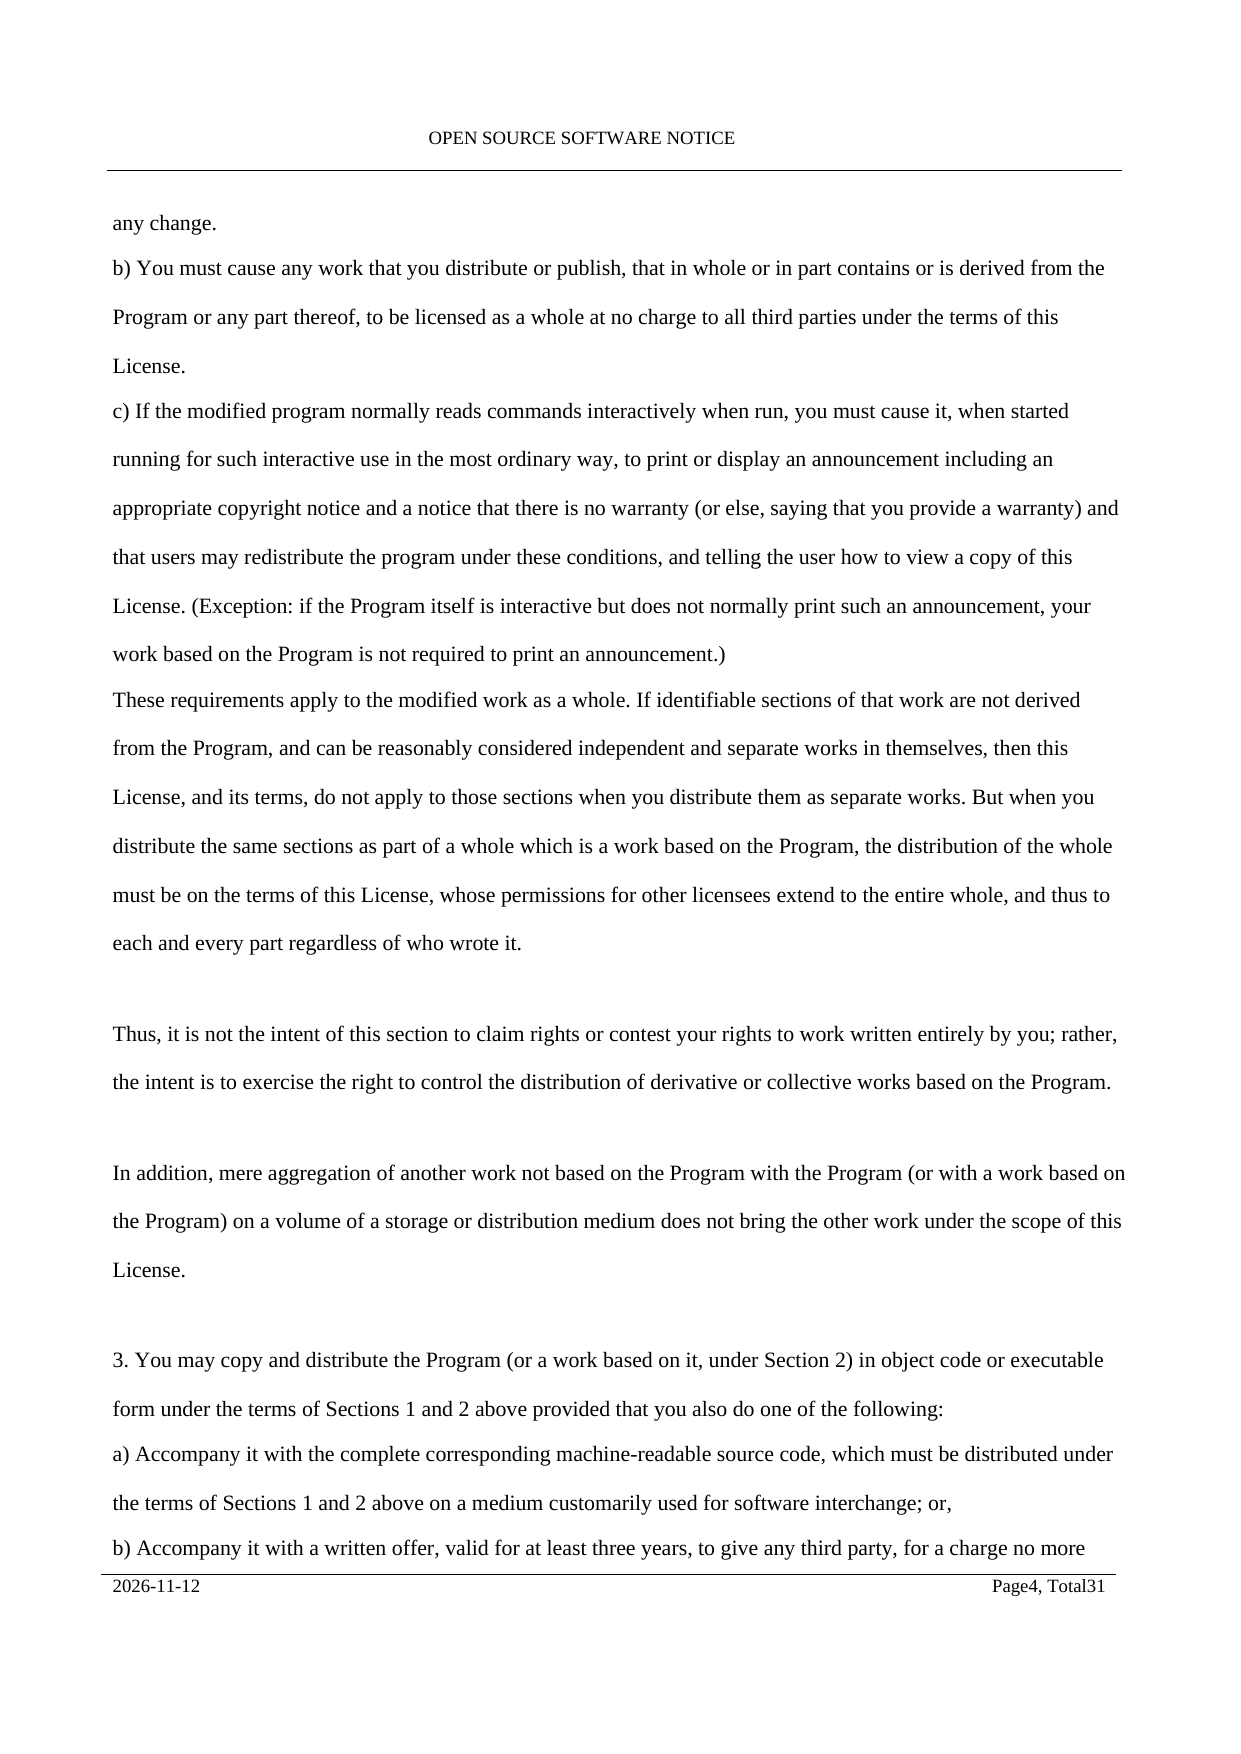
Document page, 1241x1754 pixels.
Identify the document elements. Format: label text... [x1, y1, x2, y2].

text 3. You may copy and distribute the Program (or a work based on it, under Section 2) in object code or executable form under the terms of Sections 1 and 2 above provided that you also do one of the following: [112, 1343, 1128, 1425]
text b) You must cause any work that you distribute or publish, that in whole or in part contains or is derived from the Program or any part thereof, to be licensed as a whole at no charge to all third parties under the terms of this License. [112, 251, 1128, 381]
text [112, 206, 1128, 239]
text c) If the modified program normally reads commands interactively when run, you must cause it, when started running for such interactive use in the most ordinary way, to print or display an announcement including an appropriate copyright notice and a notice that there is no warranty (or else, saying that you provide a warranty) and that users may redistribute the program under these conditions, and telling the user how to view a copy of this License. (Exception: if the Program itself is interactive but does not normally print such an announcement, your work based on the Program is not required to print an announcement.) [112, 394, 1128, 670]
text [112, 1531, 1128, 1564]
text Thus, it is not the intent of this section to claim rights or contest your rights to work written entirely by you; rather, the intent is to exercise the right to control the distribution of derivative or collective works based on the Program. [112, 1017, 1128, 1098]
text a) Accompany it with the complete corresponding machine-readable source code, which must be distributed under the terms of Sections 1 and 2 above on a medium customarily used for software interchange; or, [112, 1437, 1128, 1519]
text In addition, mere aggregation of another work not based on the Program with the Program (or with a work based on the Program) on a volume of a storage or distribution medium does not bring the other work under the scope of this License. [112, 1156, 1128, 1286]
text These requirements apply to the modified work as a whole. If identifiable sections of that work are not derived from the Program, and can be reasonably considered independent and separate works in themselves, then this License, and its terms, do not apply to those sections when you distribute them as separate works. But when you distribute the same sections as part of a whole which is a work based on the Program, the distribution of the whole must be on the terms of this License, whose permissions for other licensees extend to the entire whole, and thus to each and every part regardless of who wrote it. [112, 683, 1128, 959]
